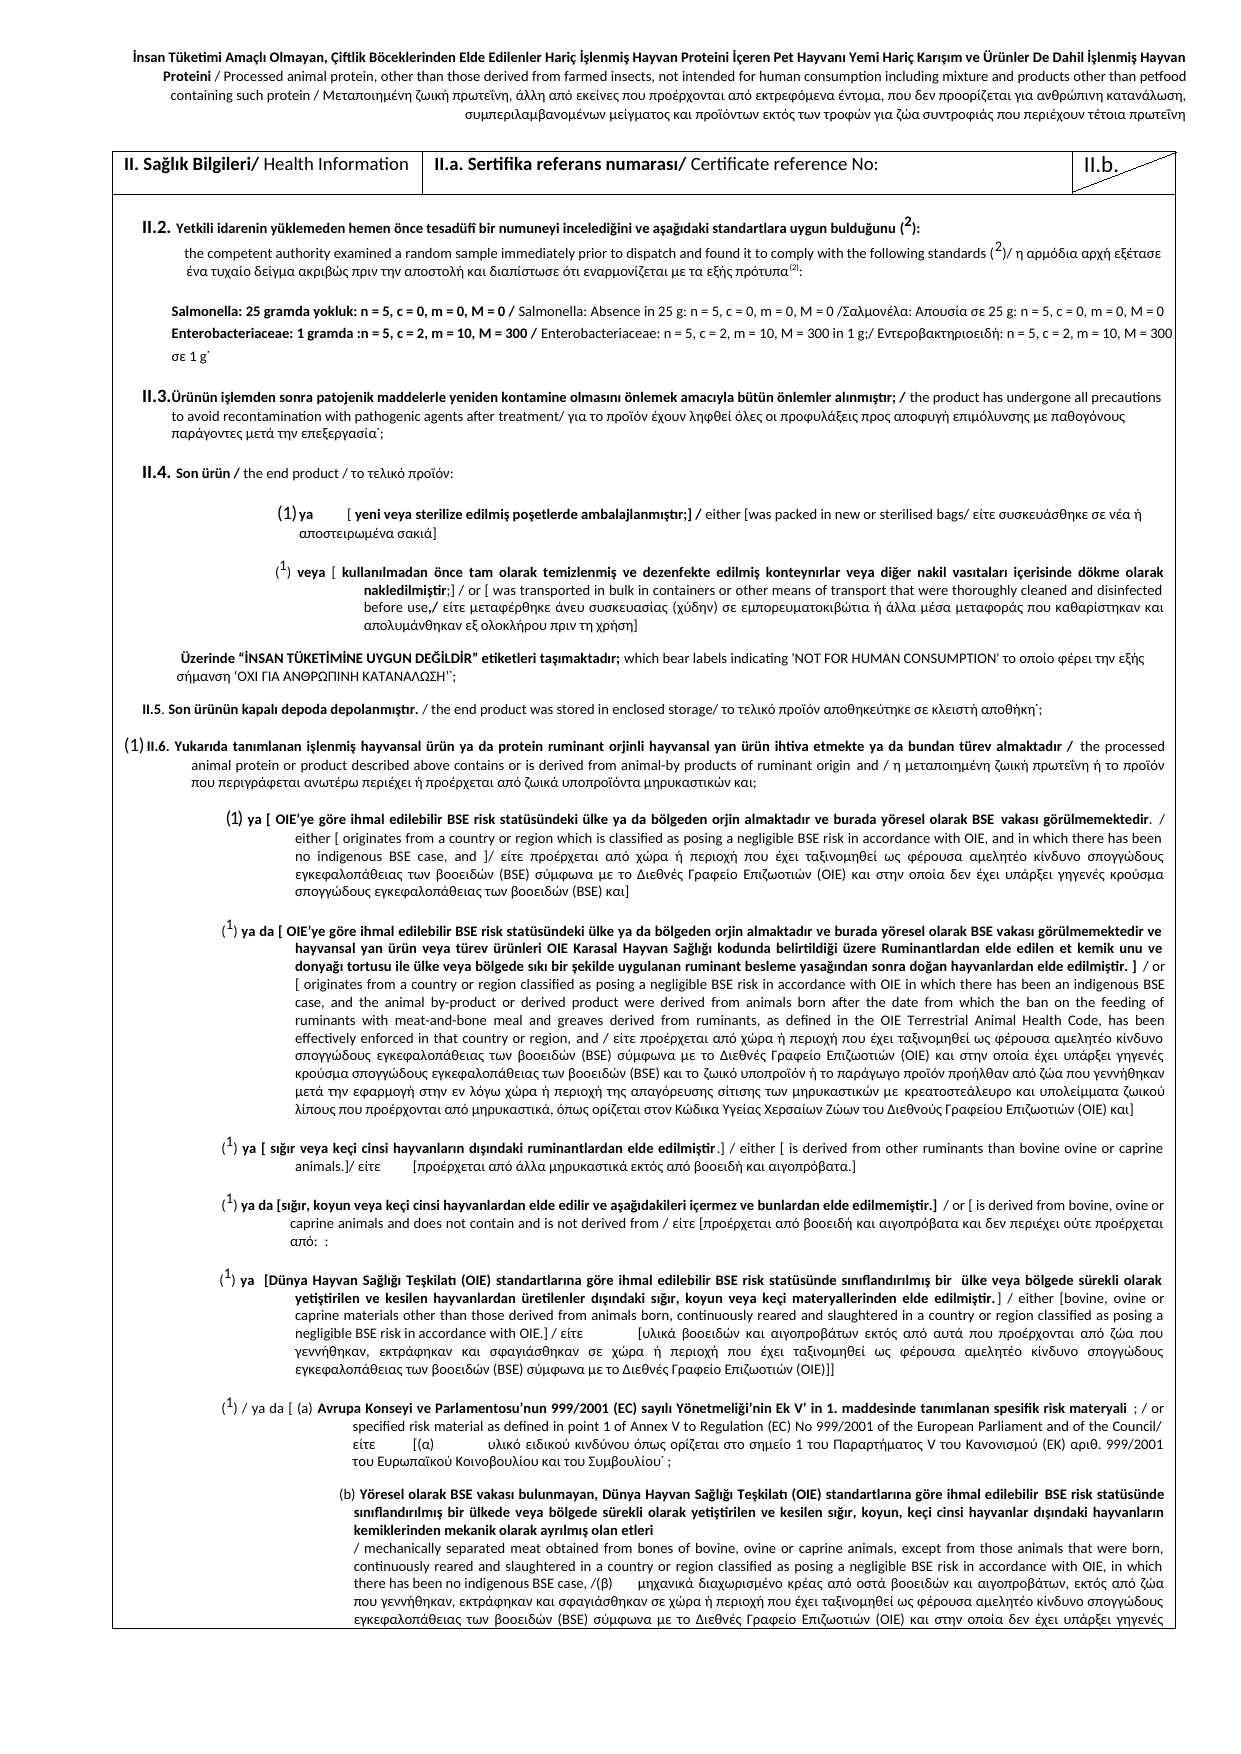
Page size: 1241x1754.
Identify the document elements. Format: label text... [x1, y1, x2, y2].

table_header II.b. [1073, 152, 1175, 194]
table_header II. Sağlık Bilgileri/ Health Information [113, 152, 422, 194]
table_header II.a. Sertifika referans numarası/ Certificate reference No: [423, 152, 1072, 194]
